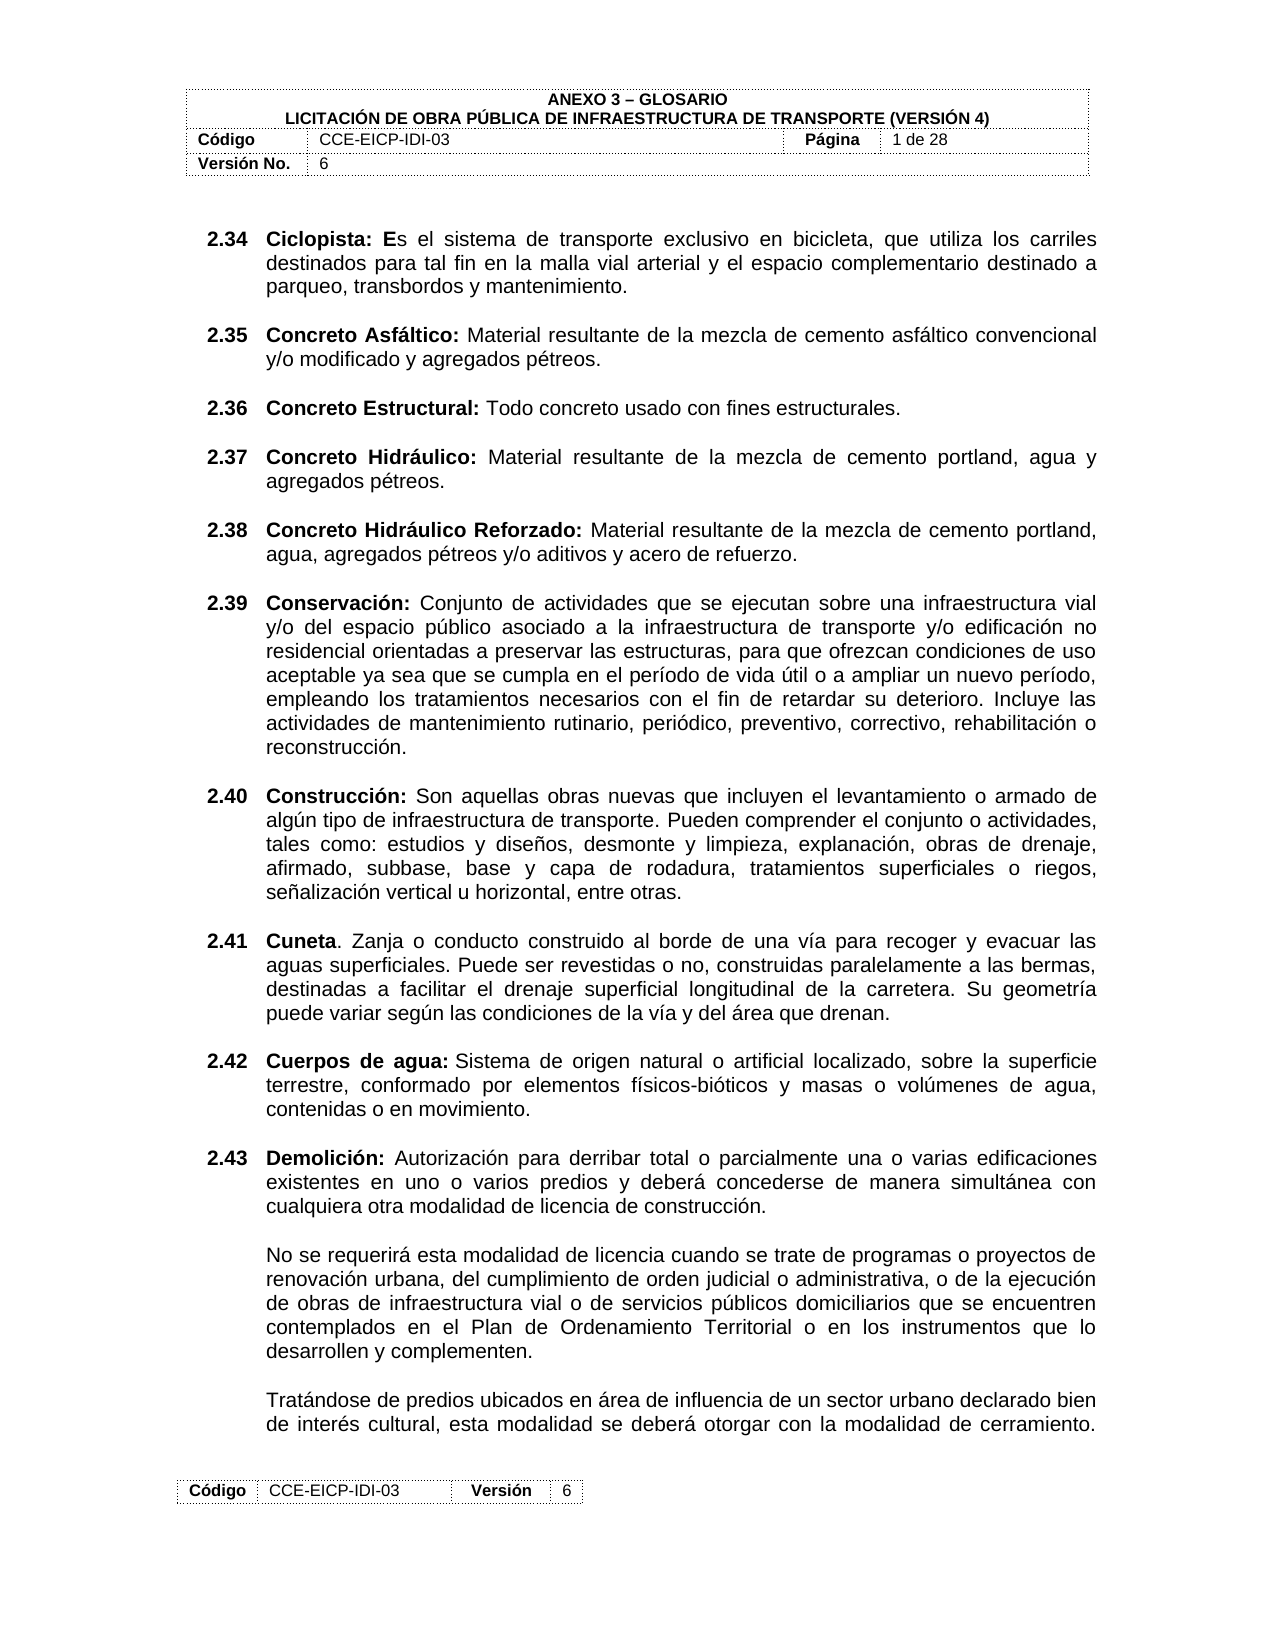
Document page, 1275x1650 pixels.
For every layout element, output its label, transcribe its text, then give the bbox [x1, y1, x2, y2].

list Demolición: Autorización para derribar total o parcialmente una o varias edificaciones existentes en uno o varios predios y deberá concederse de manera simultánea con cualquiera otra modalidad de licencia de construcción. [207, 1146, 1098, 1218]
list Cuneta. Zanja o conducto construido al borde de una vía para recoger y evacuar las aguas superficiales. Puede ser revestidas o no, construidas paralelamente a las bermas, destinadas a facilitar el drenaje superficial longitudinal de la carretera. Su geometría puede variar según las condiciones de la vía y del área que drenan. [207, 928, 1098, 1024]
list Concreto Asfáltico: Material resultante de la mezcla de cemento asfáltico convencional y/o modificado y agregados pétreos. [207, 323, 1098, 371]
list Conservación: Conjunto de actividades que se ejecutan sobre una infraestructura vial y/o del espacio público asociado a la infraestructura de transporte y/o edificación no residencial orientadas a preservar las estructuras, para que ofrezcan condiciones de uso aceptable ya sea que se cumpla en el período de vida útil o a ampliar un nuevo período, empleando los tratamientos necesarios con el fin de retardar su deterioro. Incluye las actividades de mantenimiento rutinario, periódico, preventivo, correctivo, rehabilitación o reconstrucción. [207, 591, 1098, 759]
list Concreto Hidráulico: Material resultante de la mezcla de cemento portland, agua y agregados pétreos. [207, 445, 1098, 493]
list Cuerpos de agua: Sistema de origen natural o artificial localizado, sobre la superficie terrestre, conformado por elementos físicos-bióticos y masas o volúmenes de agua, contenidas o en movimiento. [207, 1049, 1098, 1121]
list Concreto Estructural: Todo concreto usado con fines estructurales. [207, 396, 1098, 420]
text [266, 1388, 1098, 1436]
list Construcción: Son aquellas obras nuevas que incluyen el levantamiento o armado de algún tipo de infraestructura de transporte. Pueden comprender el conjunto o actividades, tales como: estudios y diseños, desmonte y limpieza, explanación, obras de drenaje, afirmado, subbase, base y capa de rodadura, tratamientos superficiales o riegos, señalización vertical u horizontal, entre otras. [207, 784, 1098, 903]
text No se requerirá esta modalidad de licencia cuando se trate de programas o proyectos de renovación urbana, del cumplimiento de orden judicial o administrativa, o de la ejecución de obras de infraestructura vial o de servicios públicos domiciliarios que se encuentren contemplados en el Plan de Ordenamiento Territorial o en los instrumentos que lo desarrollen y complementen. [266, 1243, 1098, 1363]
list Concreto Hidráulico Reforzado: Material resultante de la mezcla de cemento portland, agua, agregados pétreos y/o aditivos y acero de refuerzo. [207, 518, 1098, 566]
list Ciclopista: Es el sistema de transporte exclusivo en bicicleta, que utiliza los carriles destinados para tal fin en la malla vial arterial y el espacio complementario destinado a parqueo, transbordos y mantenimiento. [207, 226, 1098, 298]
